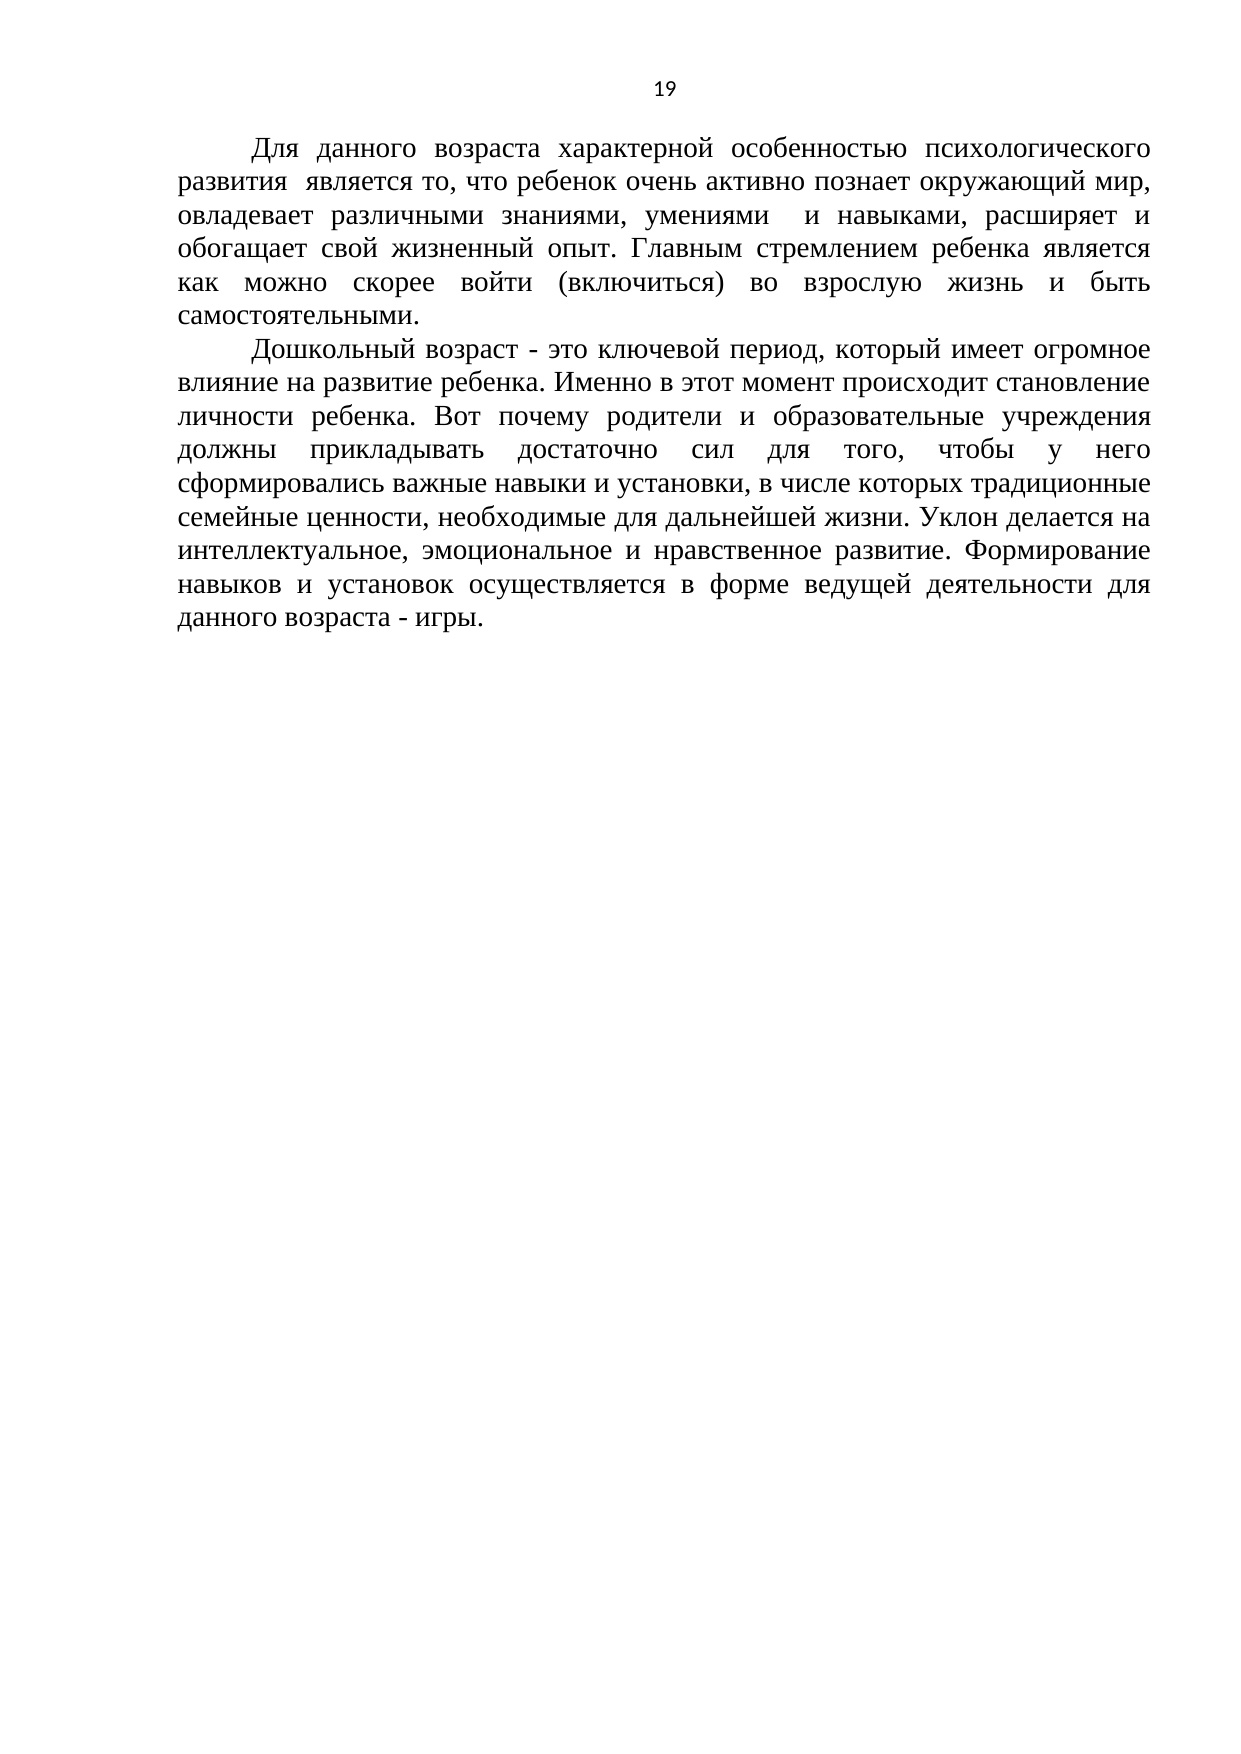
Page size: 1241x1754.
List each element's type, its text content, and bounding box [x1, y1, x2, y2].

text Для данного возраста характерной особенностью психологического развития является то, что ребенок очень активно познает окружающий мир, овладевает различными знаниями, умениями и навыками, расширяет и обогащает свой жизненный опыт. Главным стремлением ребенка является как можно скорее войти (включиться) во взрослую жизнь и быть самостоятельными. [177, 130, 1152, 331]
text Дошкольный возраст - это ключевой период, который имеет огромное влияние на развитие ребенка. Именно в этот момент происходит становление личности ребенка. Вот почему родители и образовательные учреждения должны прикладывать достаточно сил для того, чтобы у него сформировались важные навыки и установки, в числе которых традиционные семейные ценности, необходимые для дальнейшей жизни. Уклон делается на интеллектуальное, эмоциональное и нравственное развитие. Формирование навыков и установок осуществляется в форме ведущей деятельности для данного возраста - игры. [177, 331, 1152, 633]
